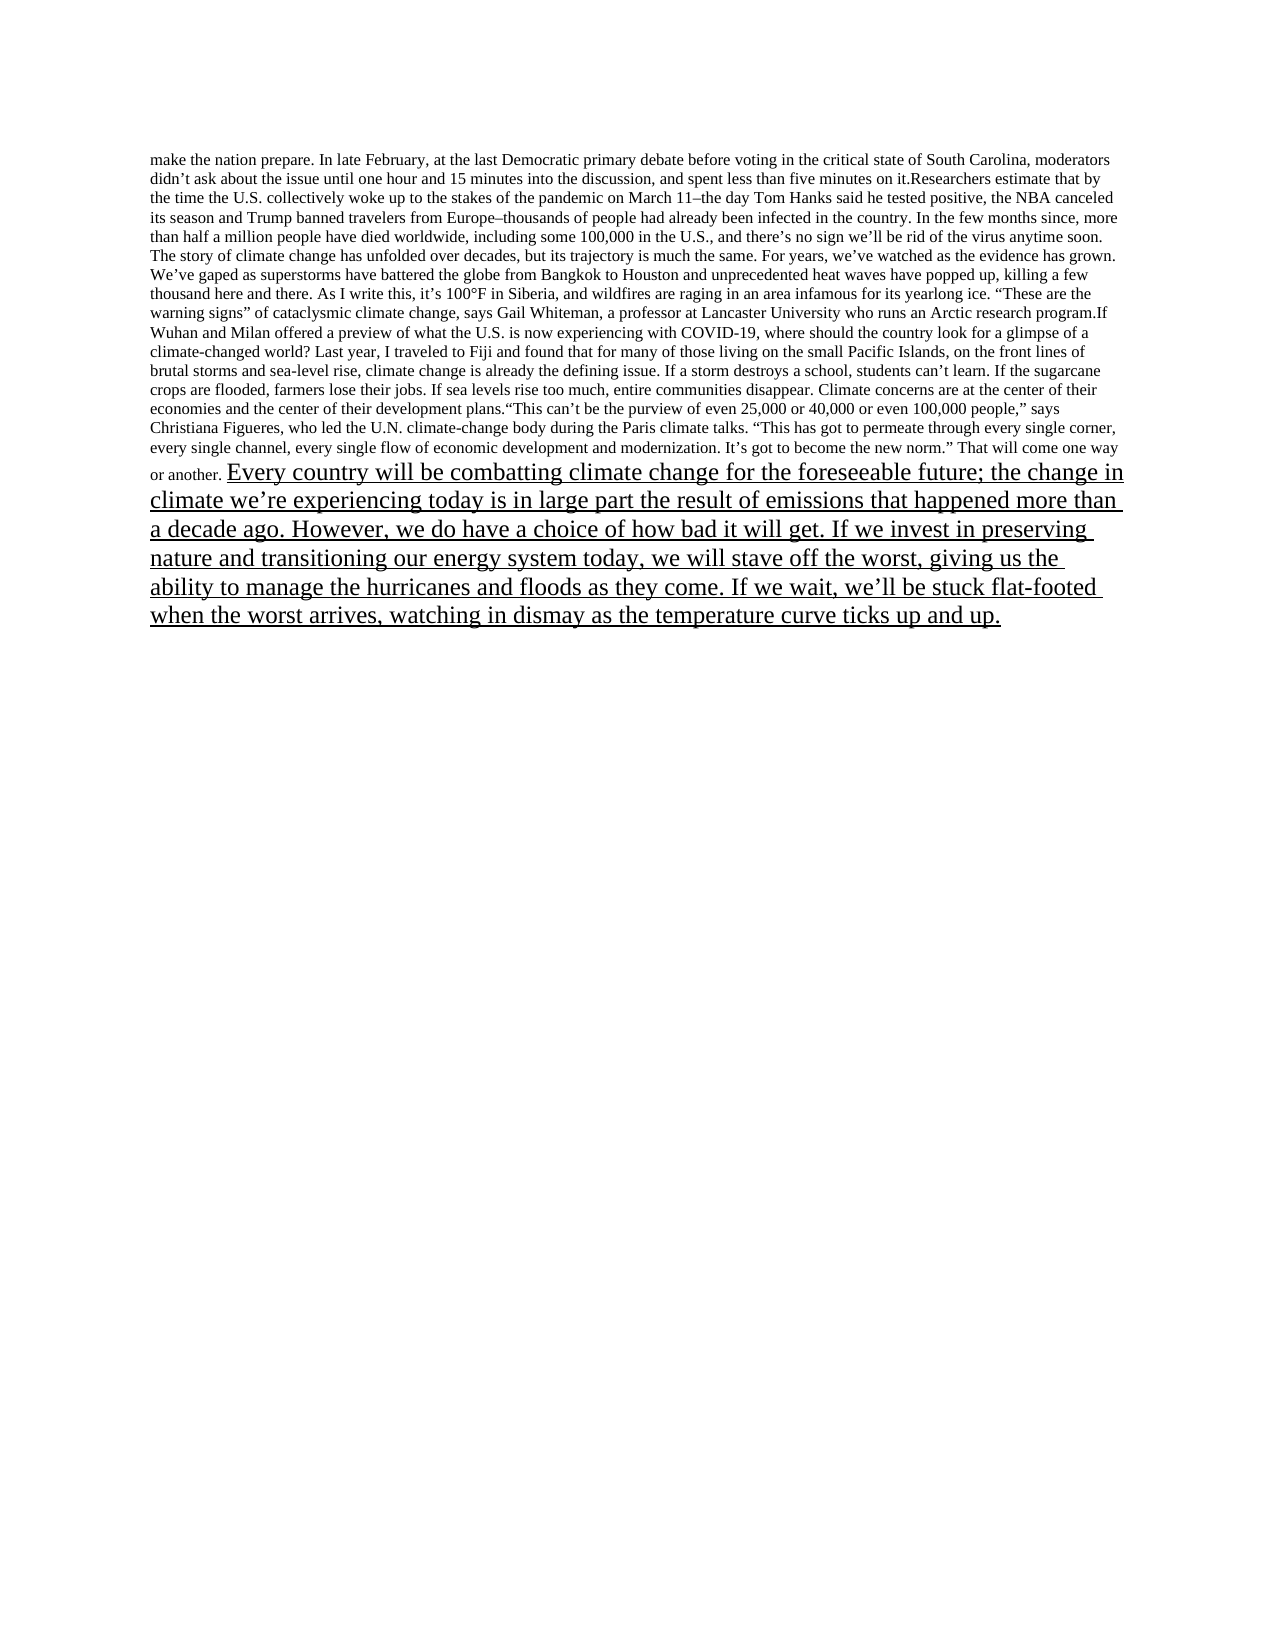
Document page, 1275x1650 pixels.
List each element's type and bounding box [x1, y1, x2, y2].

text [150, 150, 1125, 629]
